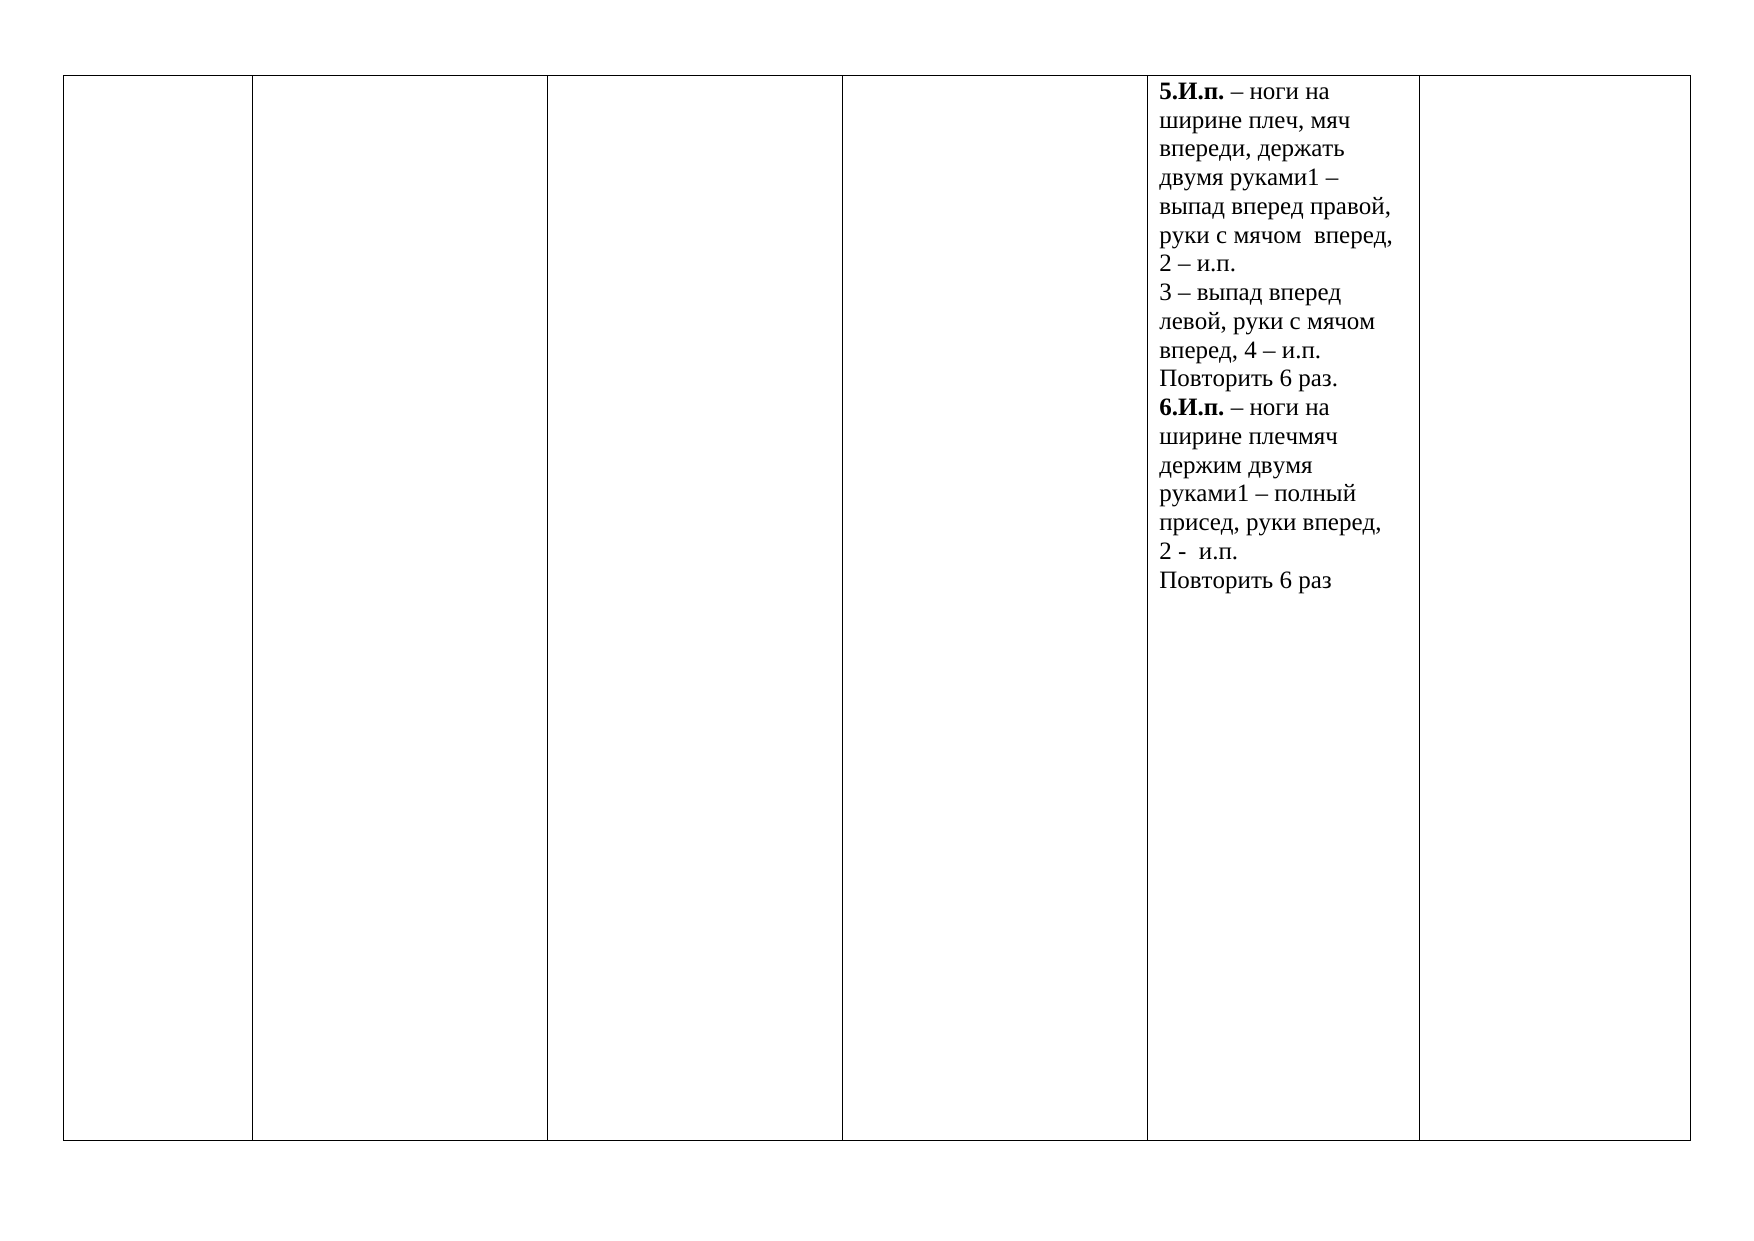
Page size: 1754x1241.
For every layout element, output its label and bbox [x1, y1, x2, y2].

table_cell [1148, 76, 1419, 1140]
table_cell [1420, 76, 1690, 1140]
table_cell [253, 76, 547, 1140]
table_cell [64, 76, 252, 1140]
table_cell [843, 76, 1147, 1140]
table_cell [548, 76, 842, 1140]
